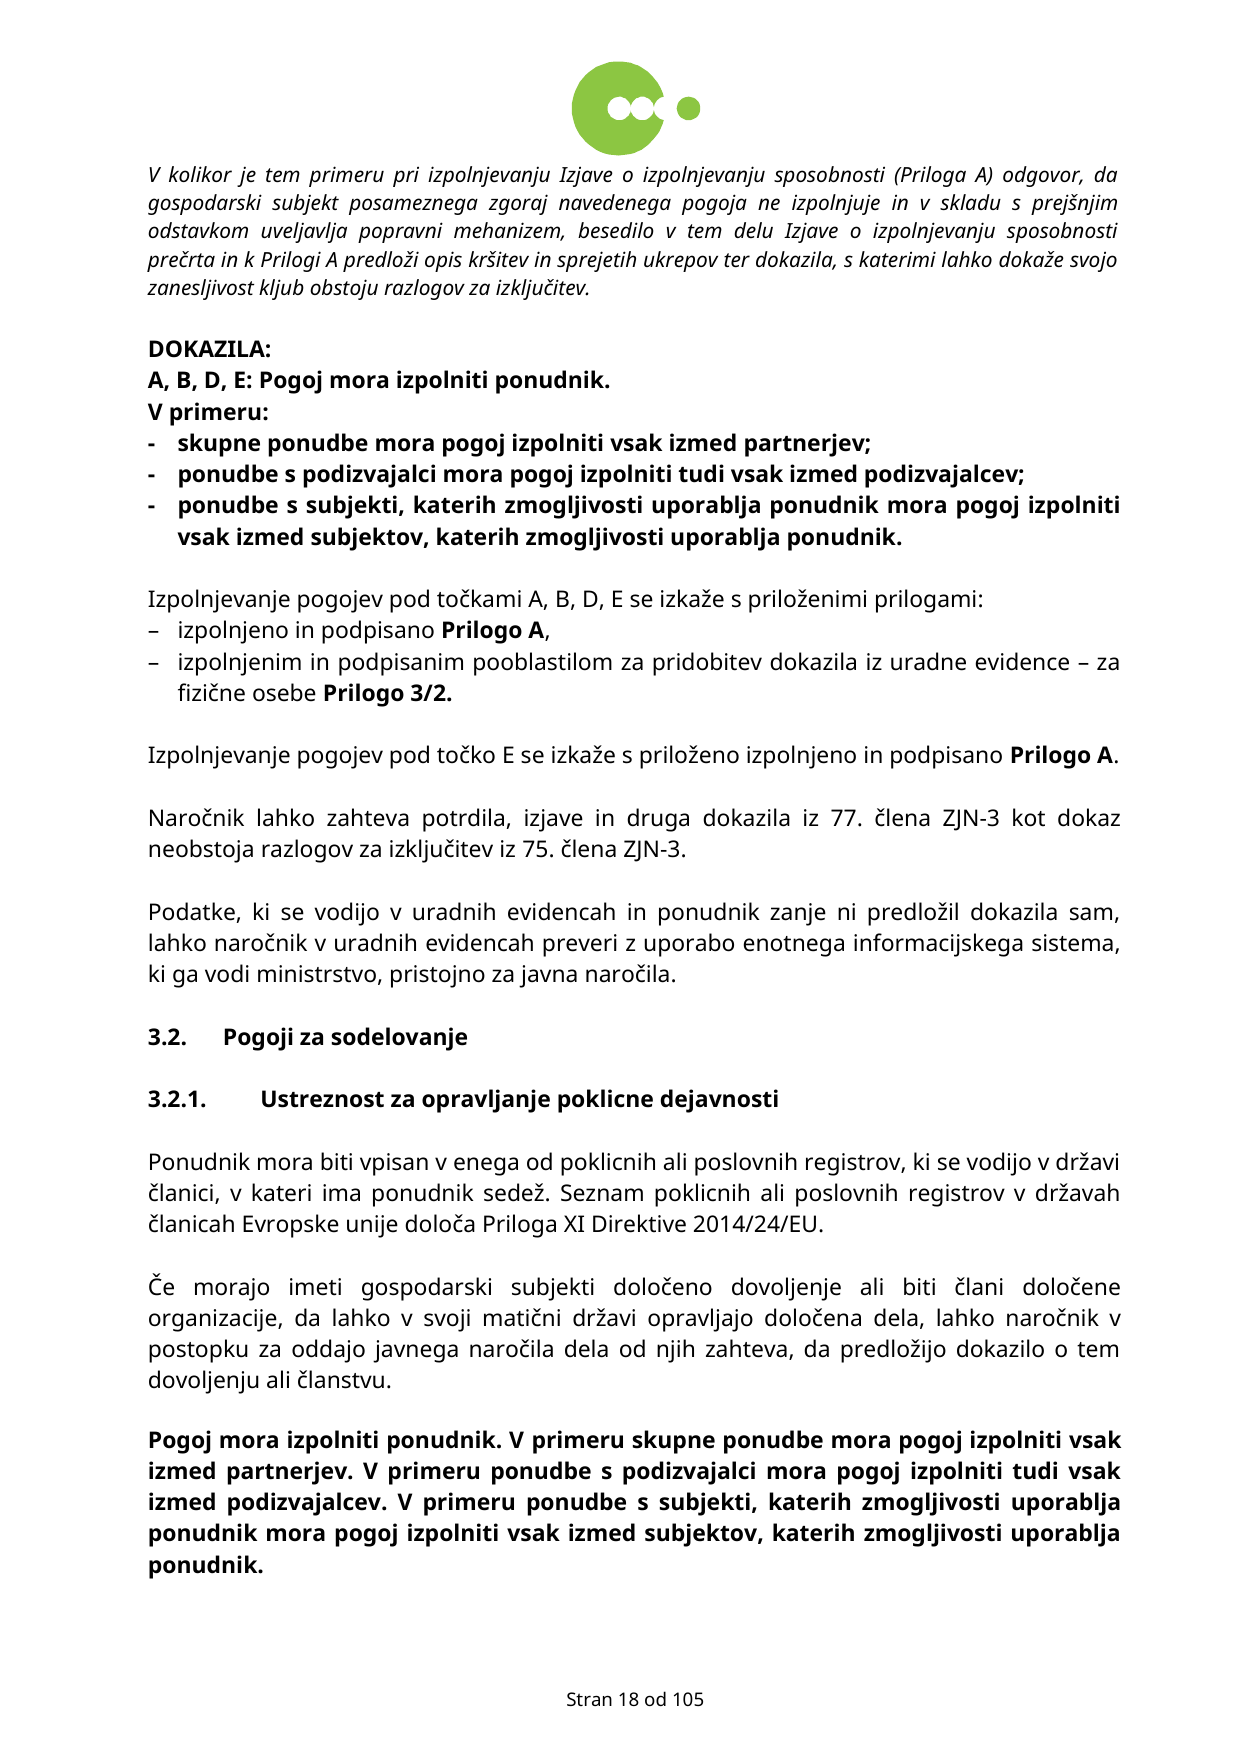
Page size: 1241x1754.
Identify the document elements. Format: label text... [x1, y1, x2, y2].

list izpolnjenim in podpisanim pooblastilom za pridobitev dokazila iz uradne evidence – za fizične osebe Prilogo 3/2. [148, 646, 1122, 708]
text Če morajo imeti gospodarski subjekti določeno dovoljenje ali biti člani določene organizacije, da lahko v svoji matični državi opravljajo določena dela, lahko naročnik v postopku za oddajo javnega naročila dela od njih zahteva, da predložijo dokazilo o tem dovoljenju ali članstvu. [148, 1271, 1122, 1396]
text DOKAZILA: [148, 333, 1122, 364]
text Podatke, ki se vodijo v uradnih evidencah in ponudnik zanje ni predložil dokazila sam, lahko naročnik v uradnih evidencah preveri z uporabo enotnega informacijskega sistema, ki ga vodi ministrstvo, pristojno za javna naročila. [148, 896, 1122, 989]
text Ponudnik mora biti vpisan v enega od poklicnih ali poslovnih registrov, ki se vodijo v državi članici, v kateri ima ponudnik sedež. Seznam poklicnih ali poslovnih registrov v državah članicah Evropske unije določa Priloga XI Direktive 2014/24/EU. [148, 1146, 1122, 1239]
text A, B, D, E: Pogoj mora izpolniti ponudnik. [148, 364, 1122, 396]
list ponudbe s podizvajalci mora pogoj izpolniti tudi vsak izmed podizvajalcev; [148, 458, 1122, 489]
list Ustreznost za opravljanje poklicne dejavnosti [148, 1083, 1122, 1114]
text Izpolnjevanje pogojev pod točko E se izkaže s priloženo izpolnjeno in podpisano Prilogo A. [148, 739, 1122, 771]
list ponudbe s subjekti, katerih zmogljivosti uporablja ponudnik mora pogoj izpolniti vsak izmed subjektov, katerih zmogljivosti uporablja ponudnik. [148, 489, 1122, 552]
list Pogoji za sodelovanje [148, 1021, 1122, 1052]
list izpolnjeno in podpisano Prilogo A, [148, 614, 1122, 646]
text Izpolnjevanje pogojev pod točkami A, B, D, E se izkaže s priloženimi prilogami: [148, 583, 1122, 614]
text Naročnik lahko zahteva potrdila, izjave in druga dokazila iz 77. člena ZJN-3 kot dokaz neobstoja razlogov za izključitev iz 75. člena ZJN-3. [148, 802, 1122, 864]
text V primeru: [148, 396, 1122, 427]
text V kolikor je tem primeru pri izpolnjevanju Izjave o izpolnjevanju sposobnosti (Priloga A) odgovor, da gospodarski subjekt posameznega zgoraj navedenega pogoja ne izpolnjuje in v skladu s prejšnjim odstavkom uveljavlja popravni mehanizem, besedilo v tem delu Izjave o izpolnjevanju sposobnosti prečrta in k Prilogi A predloži opis kršitev in sprejetih ukrepov ter dokazila, s katerimi lahko dokaže svojo zanesljivost kljub obstoju razlogov za izključitev. [148, 160, 1122, 302]
list skupne ponudbe mora pogoj izpolniti vsak izmed partnerjev; [148, 427, 1122, 458]
